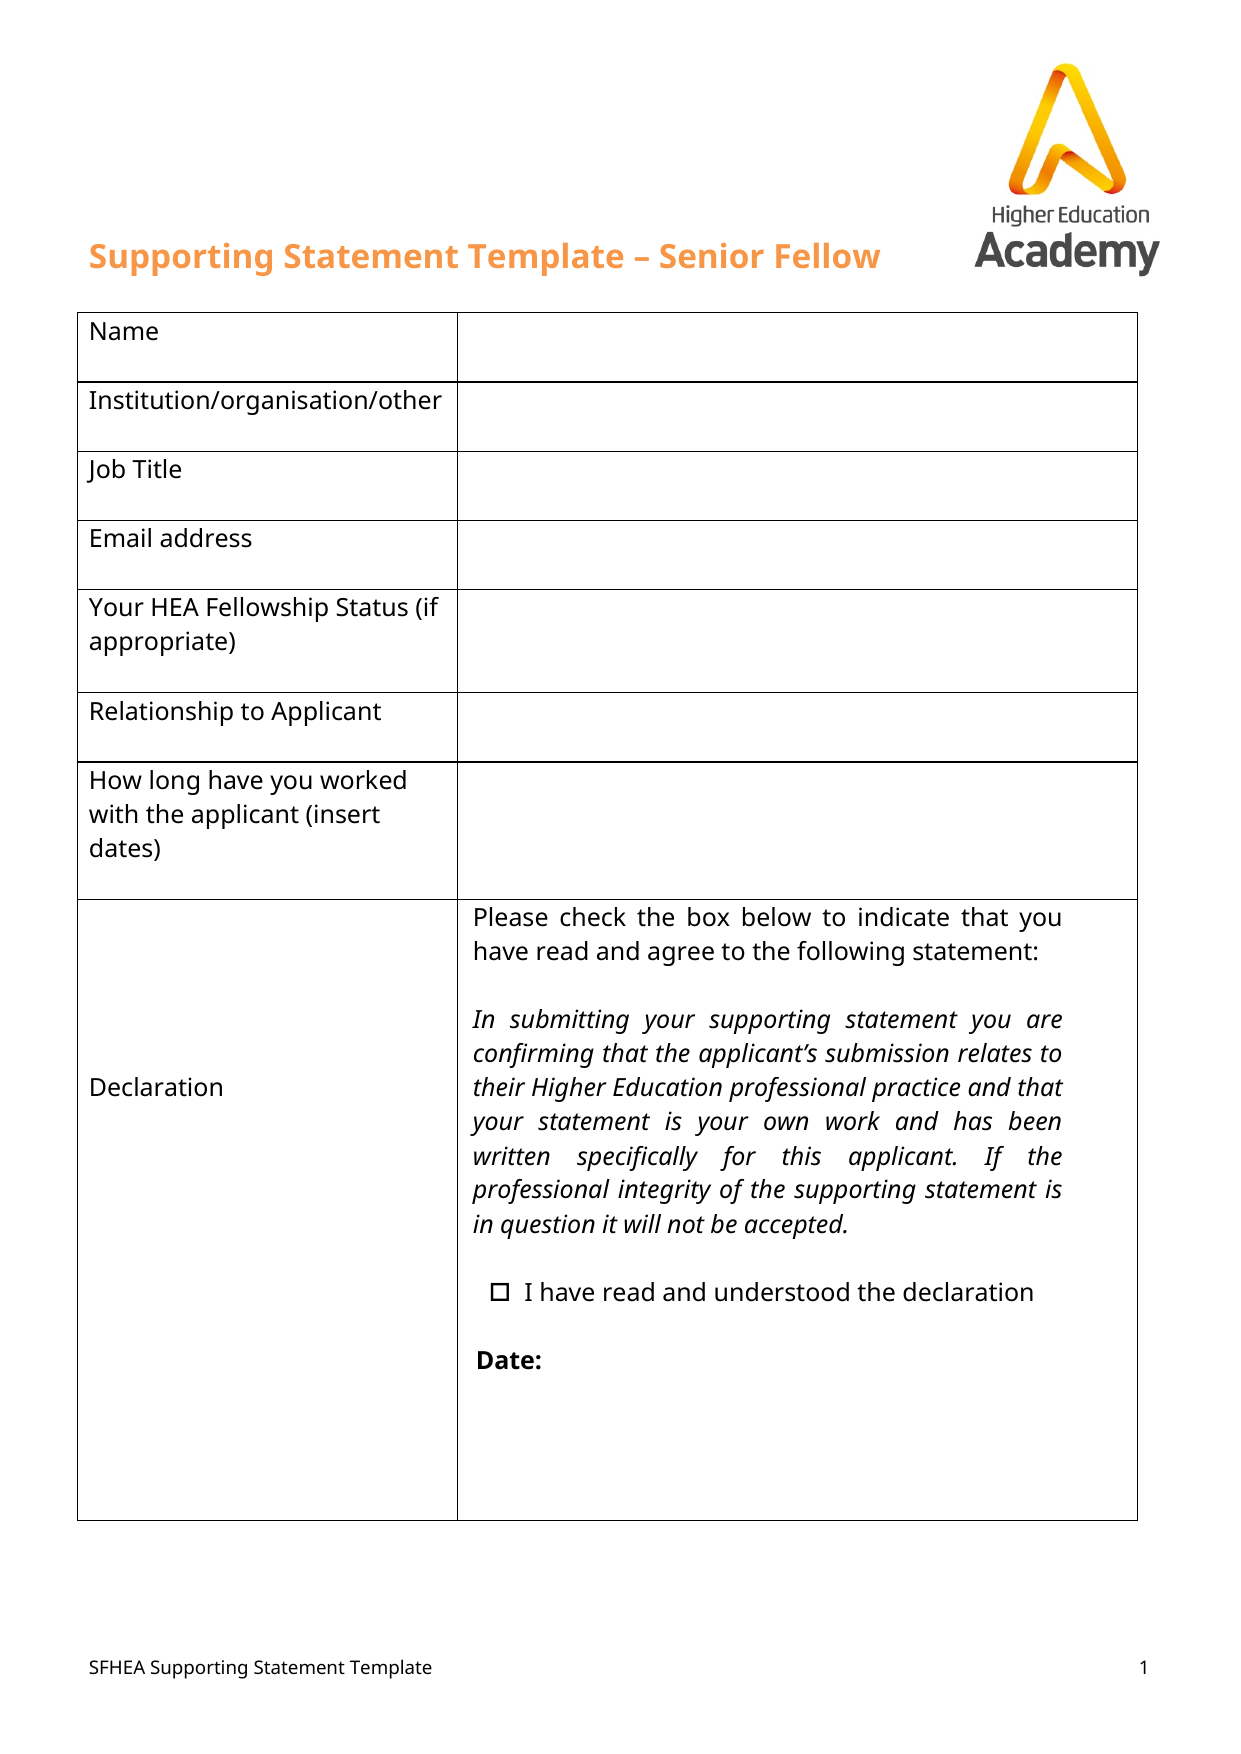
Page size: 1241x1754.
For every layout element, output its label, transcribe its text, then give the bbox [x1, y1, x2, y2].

table_header Name [78, 313, 457, 381]
table_cell Email address [78, 521, 457, 589]
table_cell [458, 383, 1137, 451]
table_cell [458, 693, 1137, 761]
table_cell [458, 452, 1137, 520]
table_cell [458, 521, 1137, 589]
table_cell Relationship to Applicant [78, 693, 457, 761]
text Supporting Statement Template – Senior Fellow [89, 233, 1152, 278]
table_cell Institution/organisation/other [78, 383, 457, 451]
table_header [458, 313, 1137, 381]
table_cell Declaration [78, 900, 457, 1520]
table_cell Please check the box below to indicate that you have read and agree to the following statement: In submitting your supporting statement you are confirming that the applicant’s submission relates to their Higher Education professional practice and that your statement is your own work and has been written specifically for this applicant. If the professional integrity of the supporting statement is in question it will not be accepted. I have read and understood the declaration Date: [458, 900, 1137, 1520]
picture [967, 56, 1167, 283]
table_cell [458, 763, 1137, 899]
table_cell How long have you worked with the applicant (insert dates) [78, 763, 457, 899]
table_cell [458, 590, 1137, 692]
table_cell Job Title [78, 452, 457, 520]
table_cell Your HEA Fellowship Status (if appropriate) [78, 590, 457, 692]
